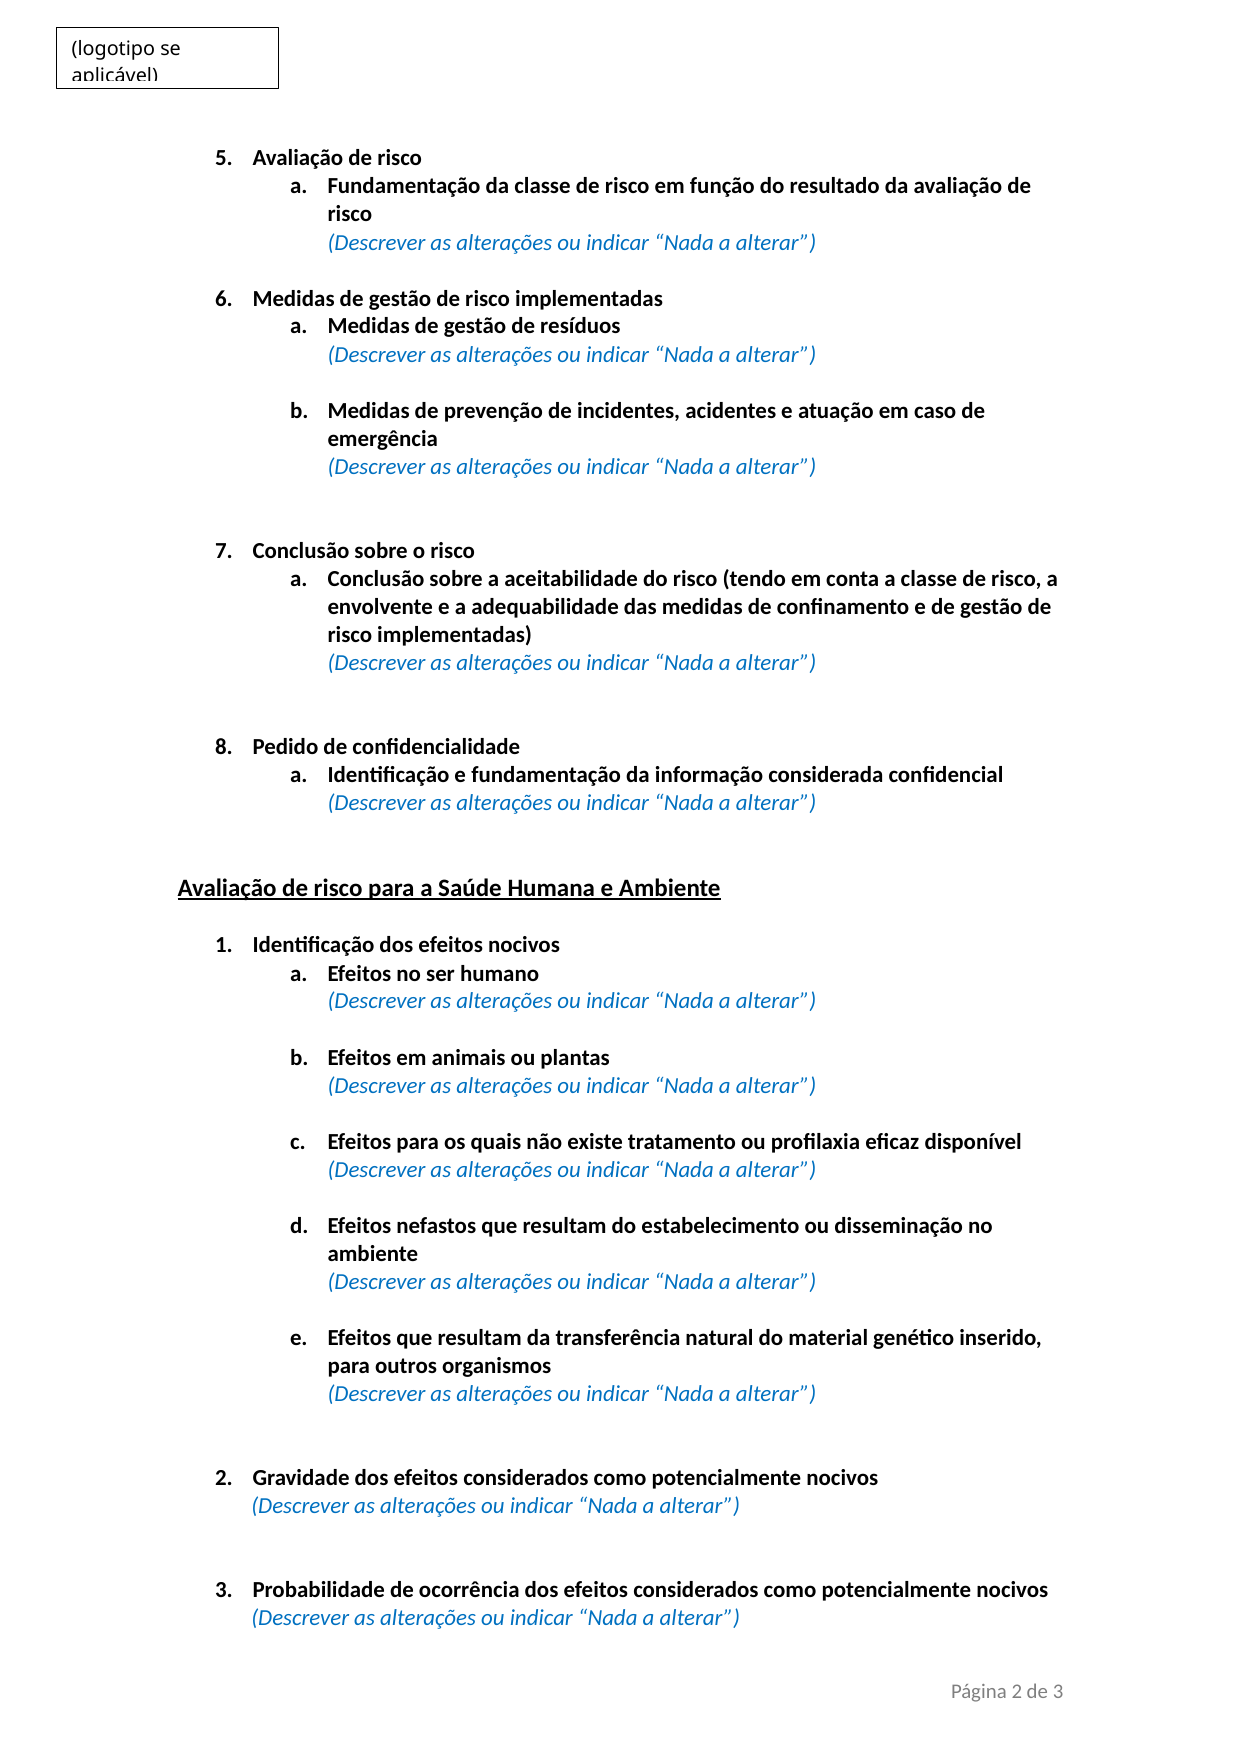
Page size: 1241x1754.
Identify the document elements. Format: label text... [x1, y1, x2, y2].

list Medidas de gestão de resíduos [290, 312, 1063, 340]
list Pedido de confidencialidade [215, 732, 1063, 760]
list Conclusão sobre o risco [215, 536, 1063, 564]
list (Descrever as alterações ou indicar “Nada a alterar”) [327, 340, 1063, 368]
list Efeitos em animais ou plantas [290, 1043, 1063, 1071]
list Medidas de gestão de risco implementadas [215, 284, 1063, 312]
list (Descrever as alterações ou indicar “Nada a alterar”) [327, 452, 1063, 480]
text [177, 1603, 1063, 1631]
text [177, 1491, 1063, 1519]
list (Descrever as alterações ou indicar “Nada a alterar”) [327, 1155, 1063, 1183]
list Identificação dos efeitos nocivos [215, 931, 1063, 959]
list Avaliação de risco [215, 143, 1063, 172]
list (Descrever as alterações ou indicar “Nada a alterar”) [327, 648, 1063, 676]
list Medidas de prevenção de incidentes, acidentes e atuação em caso de emergência [290, 396, 1063, 452]
list Efeitos nefastos que resultam do estabelecimento ou disseminação no ambiente [290, 1211, 1063, 1267]
list Gravidade dos efeitos considerados como potencialmente nocivos [215, 1463, 1063, 1491]
list Conclusão sobre a aceitabilidade do risco (tendo em conta a classe de risco, a envolvente e a adequabilidade das medidas de confinamento e de gestão de risco implementadas) [290, 564, 1063, 648]
list (Descrever as alterações ou indicar “Nada a alterar”) [327, 987, 1063, 1015]
list Probabilidade de ocorrência dos efeitos considerados como potencialmente nocivos [215, 1575, 1063, 1603]
list (Descrever as alterações ou indicar “Nada a alterar”) [327, 1267, 1063, 1295]
text Avaliação de risco para a Saúde Humana e Ambiente [177, 872, 1063, 903]
list Efeitos para os quais não existe tratamento ou profilaxia eficaz disponível [290, 1127, 1063, 1155]
list (Descrever as alterações ou indicar “Nada a alterar”) [327, 1071, 1063, 1099]
list Efeitos que resultam da transferência natural do material genético inserido, para outros organismos [290, 1323, 1063, 1379]
list Fundamentação da classe de risco em função do resultado da avaliação de risco [290, 172, 1063, 228]
list (Descrever as alterações ou indicar “Nada a alterar”) [327, 788, 1063, 816]
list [327, 228, 1063, 256]
list (Descrever as alterações ou indicar “Nada a alterar”) [327, 1379, 1063, 1407]
list Efeitos no ser humano [290, 959, 1063, 987]
list Identificação e fundamentação da informação considerada confidencial [290, 760, 1063, 788]
